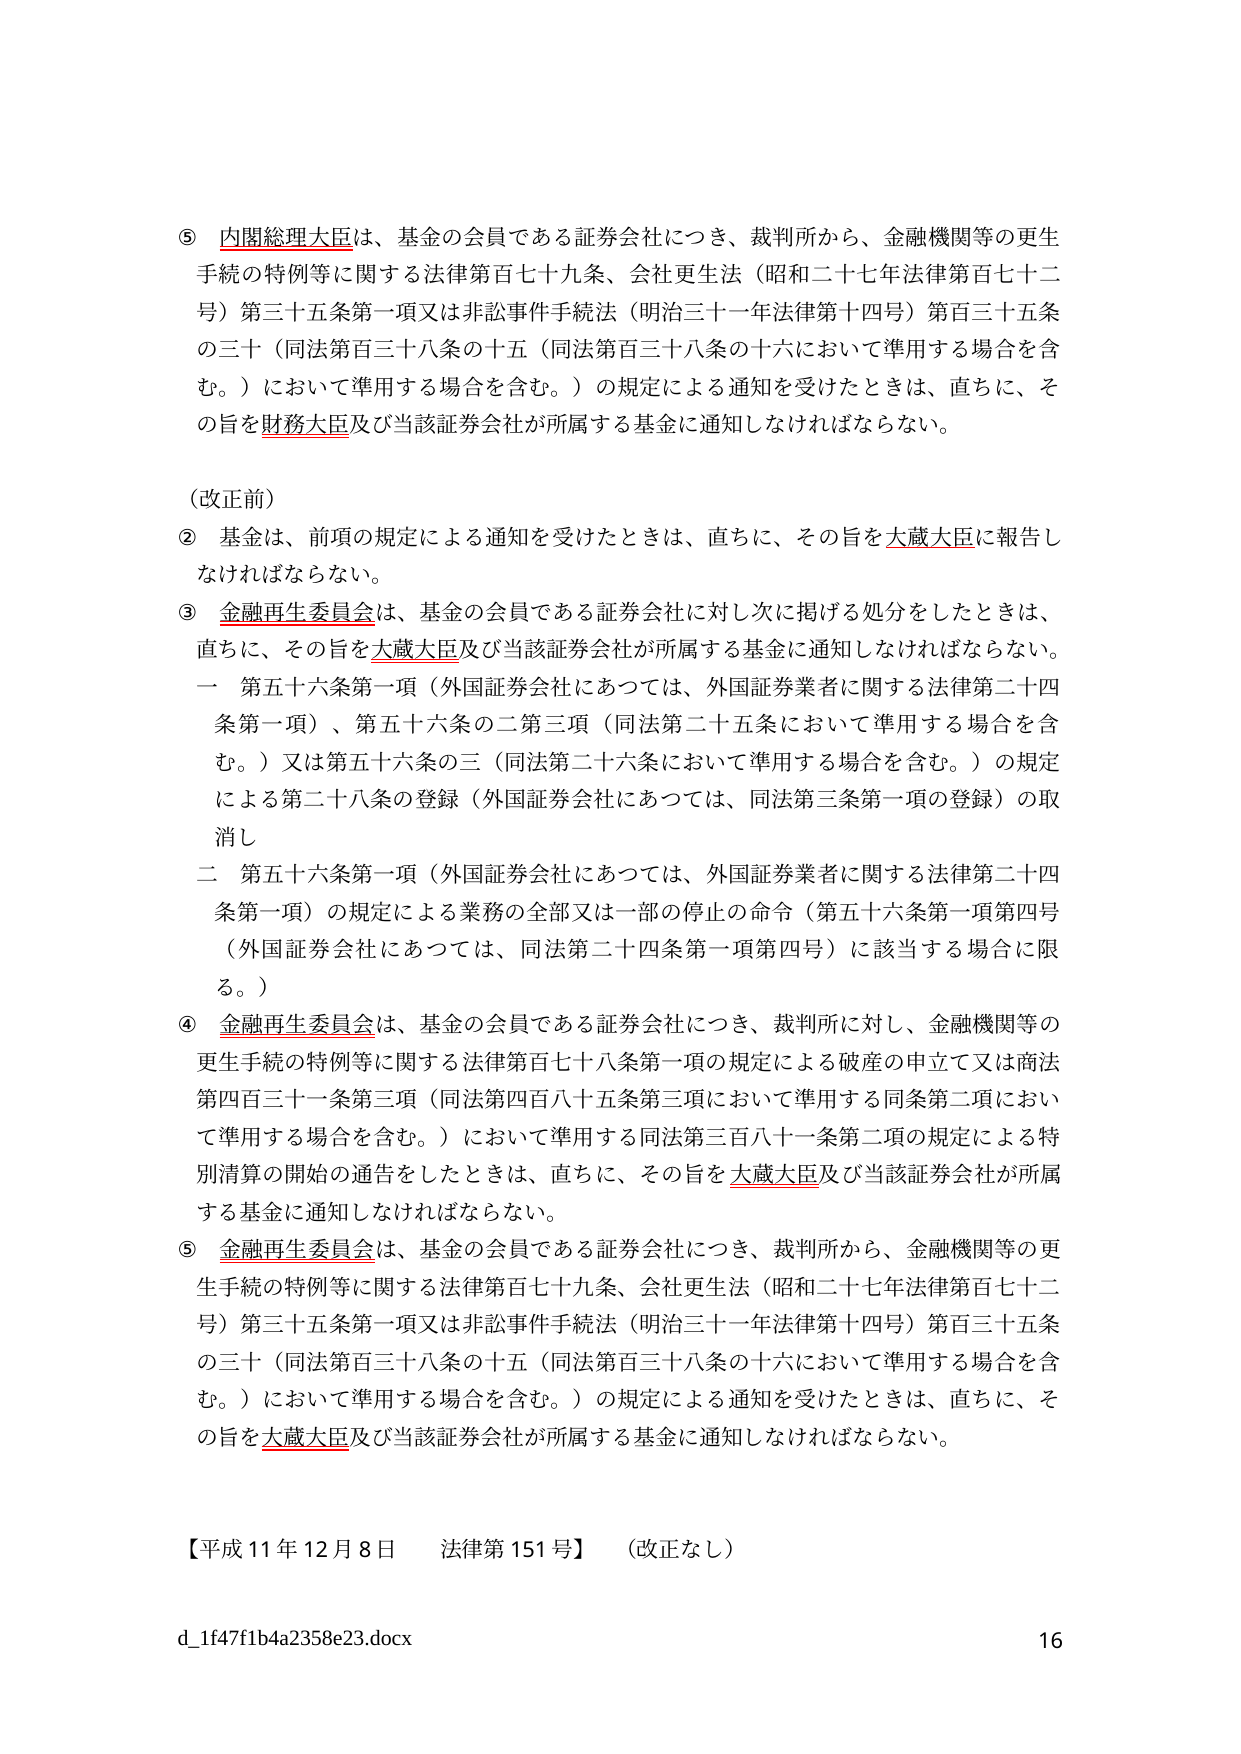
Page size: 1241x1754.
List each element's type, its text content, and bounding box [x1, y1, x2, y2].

text 二 第五十六条第一項（外国証券会社にあつては、外国証券業者に関する法律第二十四条第一項）の規定による業務の全部又は一部の停止の命令（第五十六条第一項第四号（外国証券会社にあつては、同法第二十四条第一項第四号）に該当する場合に限る。） [196, 854, 1063, 1004]
text 一 第五十六条第一項（外国証券会社にあつては、外国証券業者に関する法律第二十四条第一項）、第五十六条の二第三項（同法第二十五条において準用する場合を含む。）又は第五十六条の三（同法第二十六条において準用する場合を含む。）の規定による第二十八条の登録（外国証券会社にあつては、同法第三条第一項の登録）の取消し [196, 667, 1063, 854]
text ② 基金は、前項の規定による通知を受けたときは、直ちに、その旨を大蔵大臣に報告しなければならない。 [177, 517, 1063, 592]
text ⑤ 金融再生委員会は、基金の会員である証券会社につき、裁判所から、金融機関等の更生手続の特例等に関する法律第百七十九条、会社更生法（昭和二十七年法律第百七十二号）第三十五条第一項又は非訟事件手続法（明治三十一年法律第十四号）第百三十五条の三十（同法第百三十八条の十五（同法第百三十八条の十六において準用する場合を含む。）において準用する場合を含む。）の規定による通知を受けたときは、直ちに、その旨を大蔵大臣及び当該証券会社が所属する基金に通知しなければならない。 [177, 1229, 1063, 1454]
text ⑤ 内閣総理大臣は、基金の会員である証券会社につき、裁判所から、金融機関等の更生手続の特例等に関する法律第百七十九条、会社更生法（昭和二十七年法律第百七十二号）第三十五条第一項又は非訟事件手続法（明治三十一年法律第十四号）第百三十五条の三十（同法第百三十八条の十五（同法第百三十八条の十六において準用する場合を含む。）において準用する場合を含む。）の規定による通知を受けたときは、直ちに、その旨を財務大臣及び当該証券会社が所属する基金に通知しなければならない。 [177, 217, 1063, 442]
text 【平成11年12月8日 法律第151号】 （改正なし） [177, 1529, 1063, 1567]
text ③ 金融再生委員会は、基金の会員である証券会社に対し次に掲げる処分をしたときは、直ちに、その旨を大蔵大臣及び当該証券会社が所属する基金に通知しなければならない。 [177, 592, 1063, 667]
text ④ 金融再生委員会は、基金の会員である証券会社につき、裁判所に対し、金融機関等の更生手続の特例等に関する法律第百七十八条第一項の規定による破産の申立て又は商法第四百三十一条第三項（同法第四百八十五条第三項において準用する同条第二項において準用する場合を含む。）において準用する同法第三百八十一条第二項の規定による特別清算の開始の通告をしたときは、直ちに、その旨を大蔵大臣及び当該証券会社が所属する基金に通知しなければならない。 [177, 1004, 1063, 1229]
text （改正前） [177, 479, 1063, 517]
